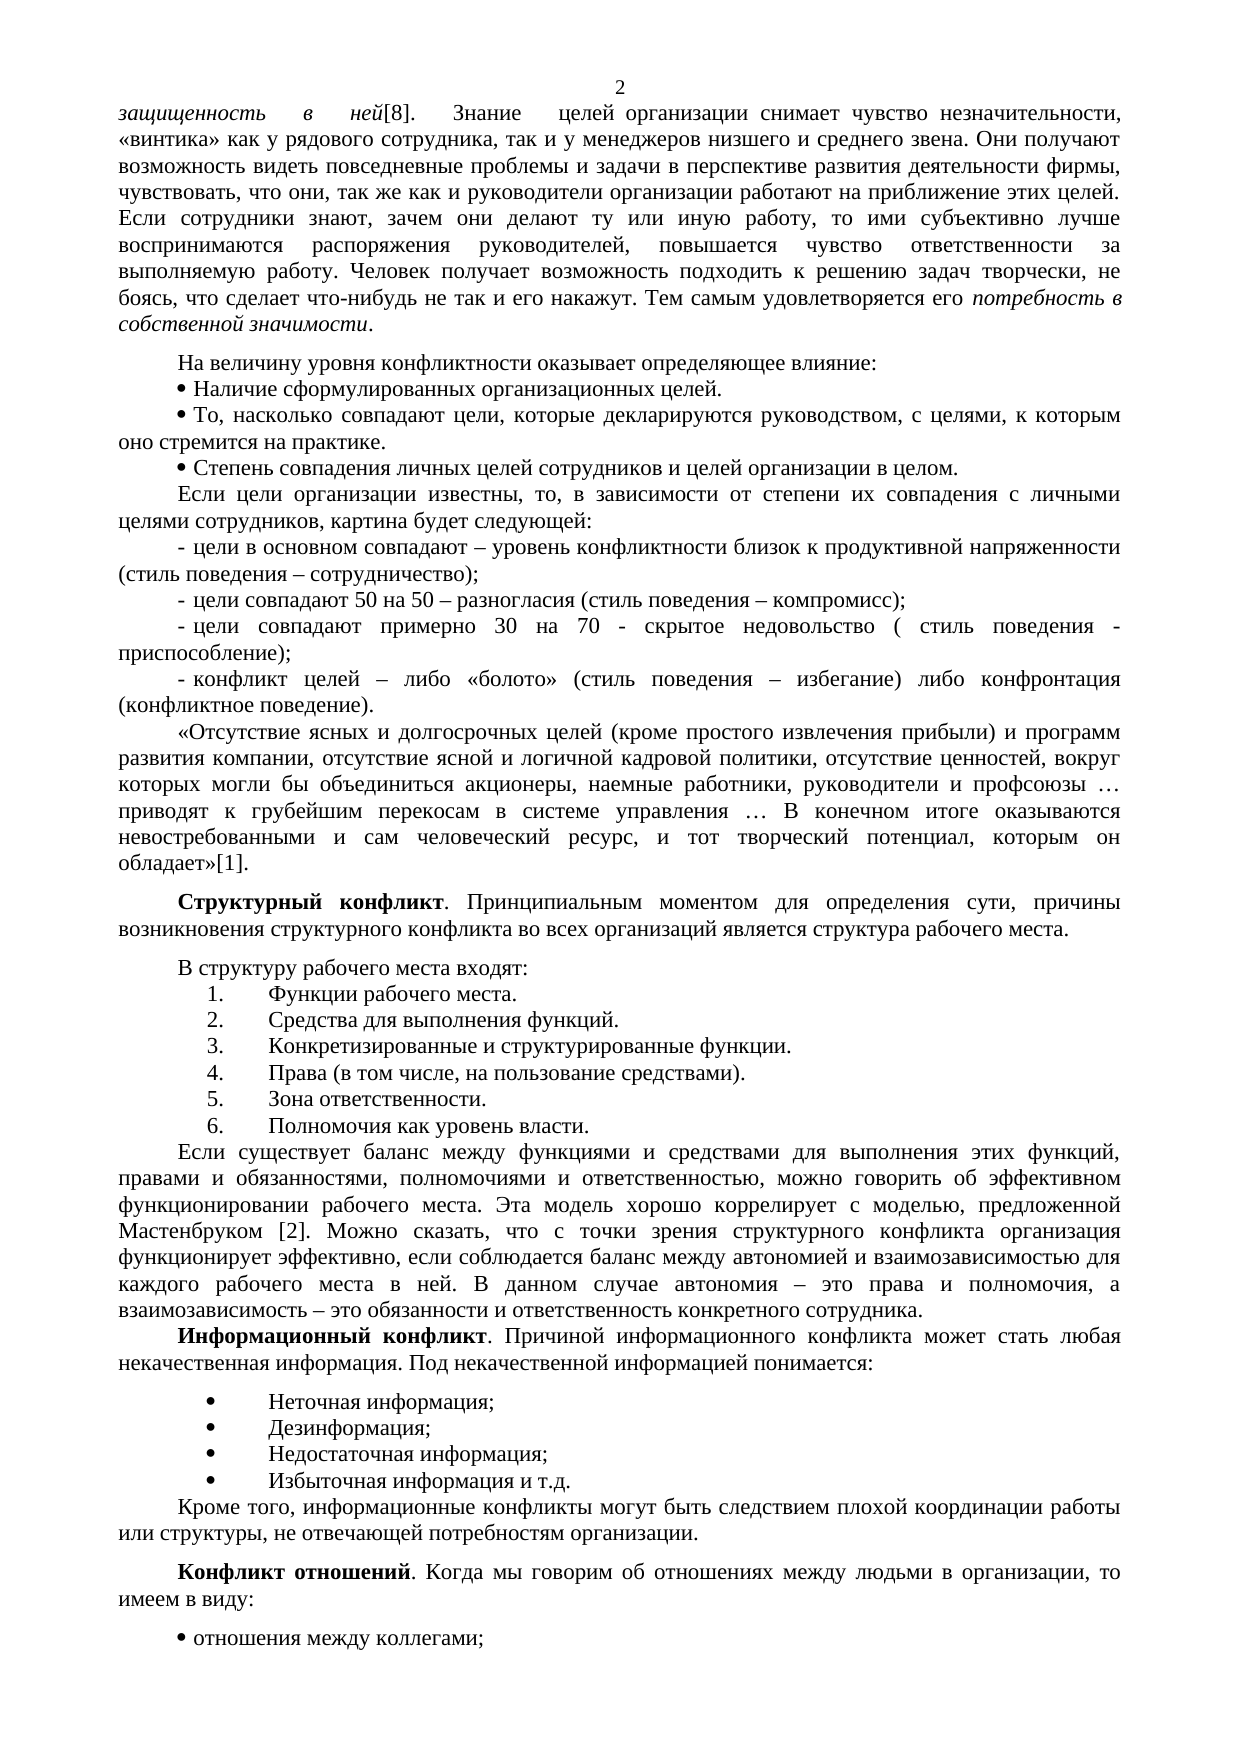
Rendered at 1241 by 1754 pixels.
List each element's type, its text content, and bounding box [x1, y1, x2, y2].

list Средства для выполнения функций. [148, 1006, 1122, 1033]
text Информационный конфликт. Причиной информационного конфликта может стать любая некачественная информация. Под некачественной информацией понимается: [118, 1322, 1122, 1375]
text Если существует баланс между функциями и средствами для выполнения этих функций, правами и обязанностями, полномочиями и ответственностью, можно говорить об эффективном функционировании рабочего места. Эта модель хорошо коррелирует с моделью, предложенной Мастенбруком [2]. Можно сказать, что с точки зрения структурного конфликта организация функционирует эффективно, если соблюдается баланс между автономией и взаимозависимостью для каждого рабочего места в ней. В данном случае автономия – это права и полномочия, а взаимозависимость – это обязанности и ответственность конкретного сотрудника. [118, 1138, 1122, 1322]
text «Отсутствие ясных и долгосрочных целей (кроме простого извлечения прибыли) и программ развития компании, отсутствие ясной и логичной кадровой политики, отсутствие ценностей, вокруг которых могли бы объединиться акционеры, наемные работники, руководители и профсоюзы … приводят к грубейшим перекосам в системе управления … В конечном итоге оказываются невостребованными и сам человеческий ресурс, и тот творческий потенциал, которым он обладает»[1]. [118, 718, 1122, 876]
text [118, 99, 1122, 336]
list Полномочия как уровень власти. [148, 1112, 1122, 1138]
list Избыточная информация и т.д. [148, 1467, 1122, 1493]
text В структуру рабочего места входят: [118, 953, 1122, 980]
list цели совпадают 50 на 50 – разногласия (стиль поведения – компромисс); [118, 586, 1122, 612]
list Конкретизированные и структурированные функции. [148, 1033, 1122, 1059]
text Если цели организации известны, то, в зависимости от степени их совпадения с личными целями сотрудников, картина будет следующей: [118, 481, 1122, 533]
list Наличие сформулированных организационных целей. [118, 375, 1122, 401]
list цели в основном совпадают – уровень конфликтности близок к продуктивной напряженности (стиль поведения – сотрудничество); [118, 533, 1122, 586]
list Функции рабочего места. [148, 980, 1122, 1006]
text Конфликт отношений. Когда мы говорим об отношениях между людьми в организации, то имеем в виду: [118, 1558, 1122, 1611]
list Права (в том числе, на пользование средствами). [148, 1059, 1122, 1085]
list Дезинформация; [148, 1414, 1122, 1440]
text Структурный конфликт. Принципиальным моментом для определения сути, причины возникновения структурного конфликта во всех организаций является структура рабочего места. [118, 888, 1122, 941]
list Степень совпадения личных целей сотрудников и целей организации в целом. [118, 454, 1122, 481]
list Недостаточная информация; [148, 1440, 1122, 1467]
list отношения между коллегами; [118, 1623, 1122, 1650]
list Зона ответственности. [148, 1085, 1122, 1112]
list Неточная информация; [148, 1388, 1122, 1414]
text Кроме того, информационные конфликты могут быть следствием плохой координации работы или структуры, не отвечающей потребностям организации. [118, 1493, 1122, 1546]
text На величину уровня конфликтности оказывает определяющее влияние: [118, 349, 1122, 375]
list цели совпадают примерно 30 на 70 - скрытое недовольство ( стиль поведения - приспособление); [118, 612, 1122, 665]
list конфликт целей – либо «болото» (стиль поведения – избегание) либо конфронтация (конфликтное поведение). [118, 665, 1122, 718]
list То, насколько совпадают цели, которые декларируются руководством, с целями, к которым оно стремится на практике. [118, 401, 1122, 454]
